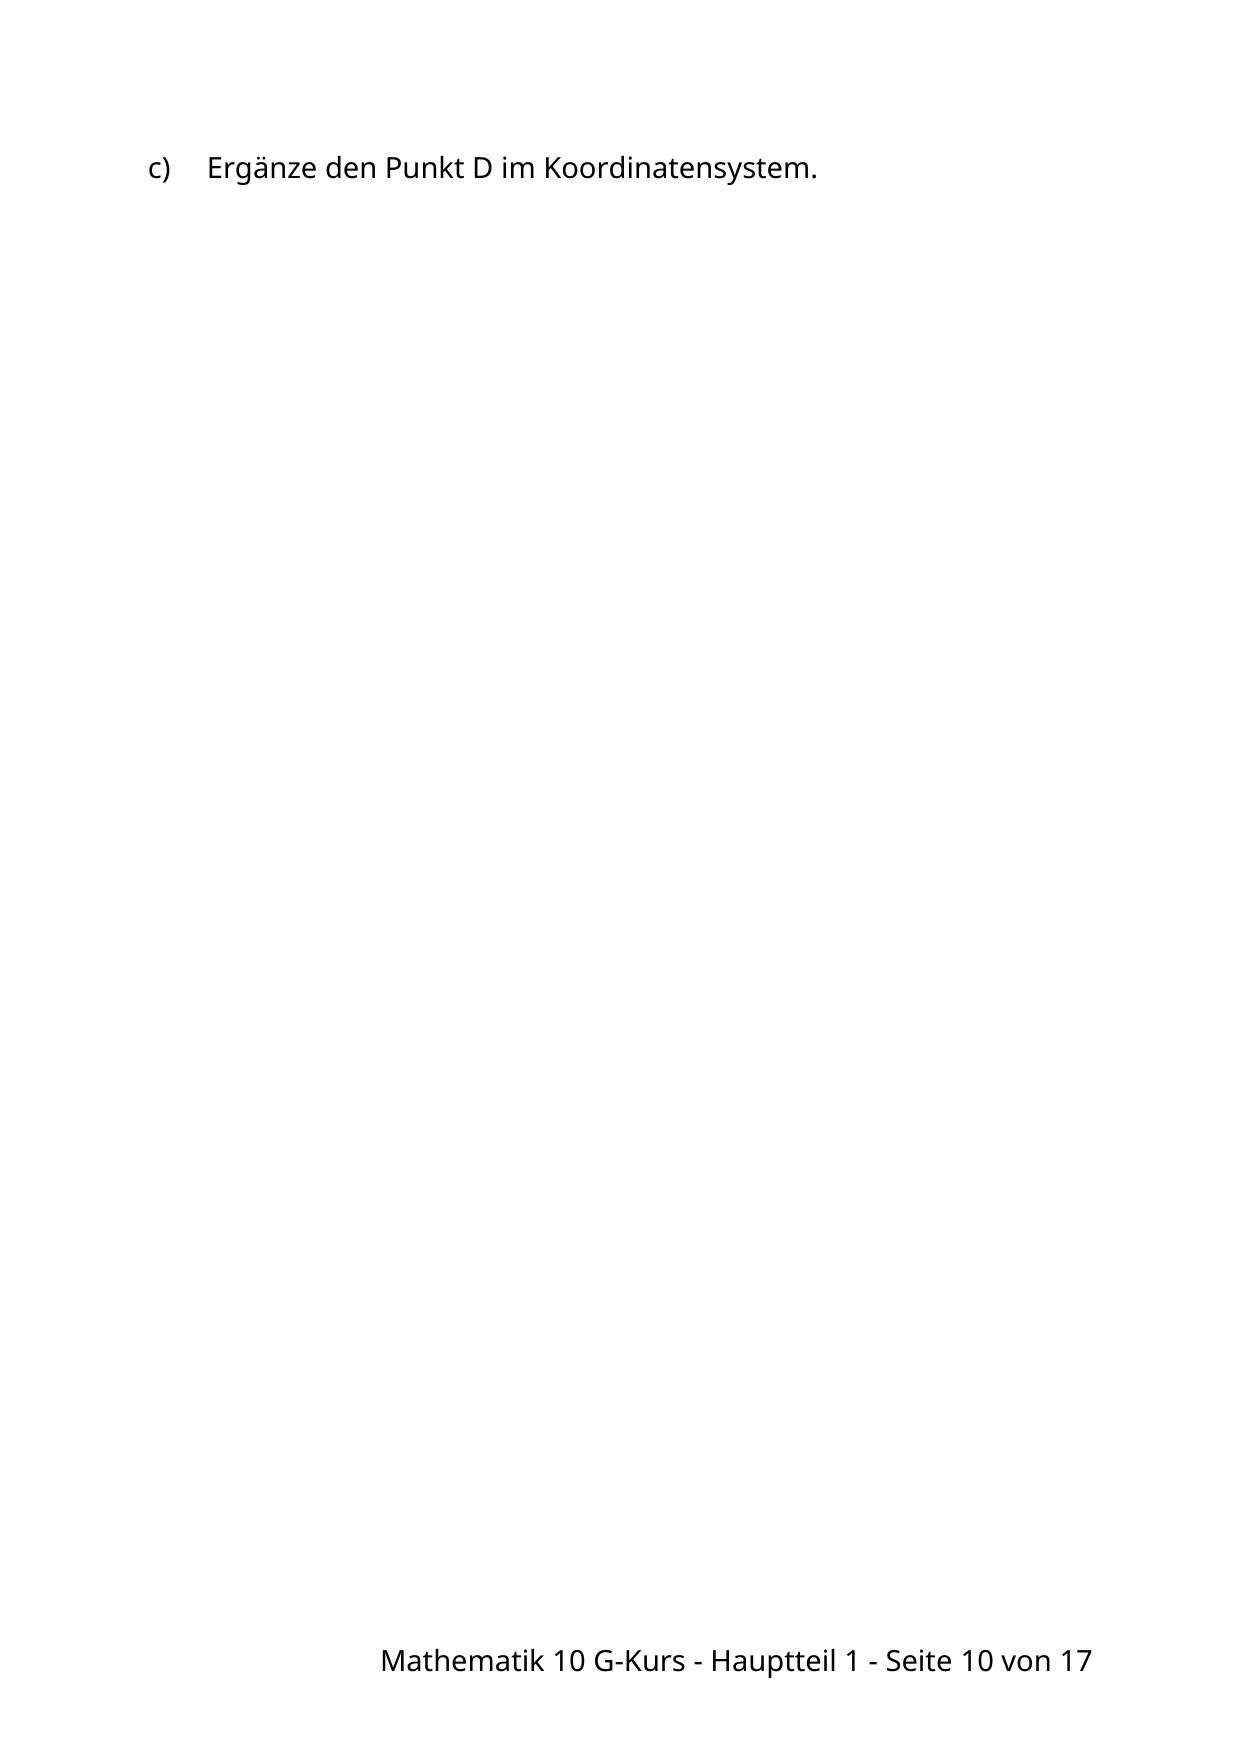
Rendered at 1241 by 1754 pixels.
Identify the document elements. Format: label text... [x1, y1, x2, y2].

list c) Ergänze den Punkt D im Koordinatensystem. [148, 148, 1093, 187]
